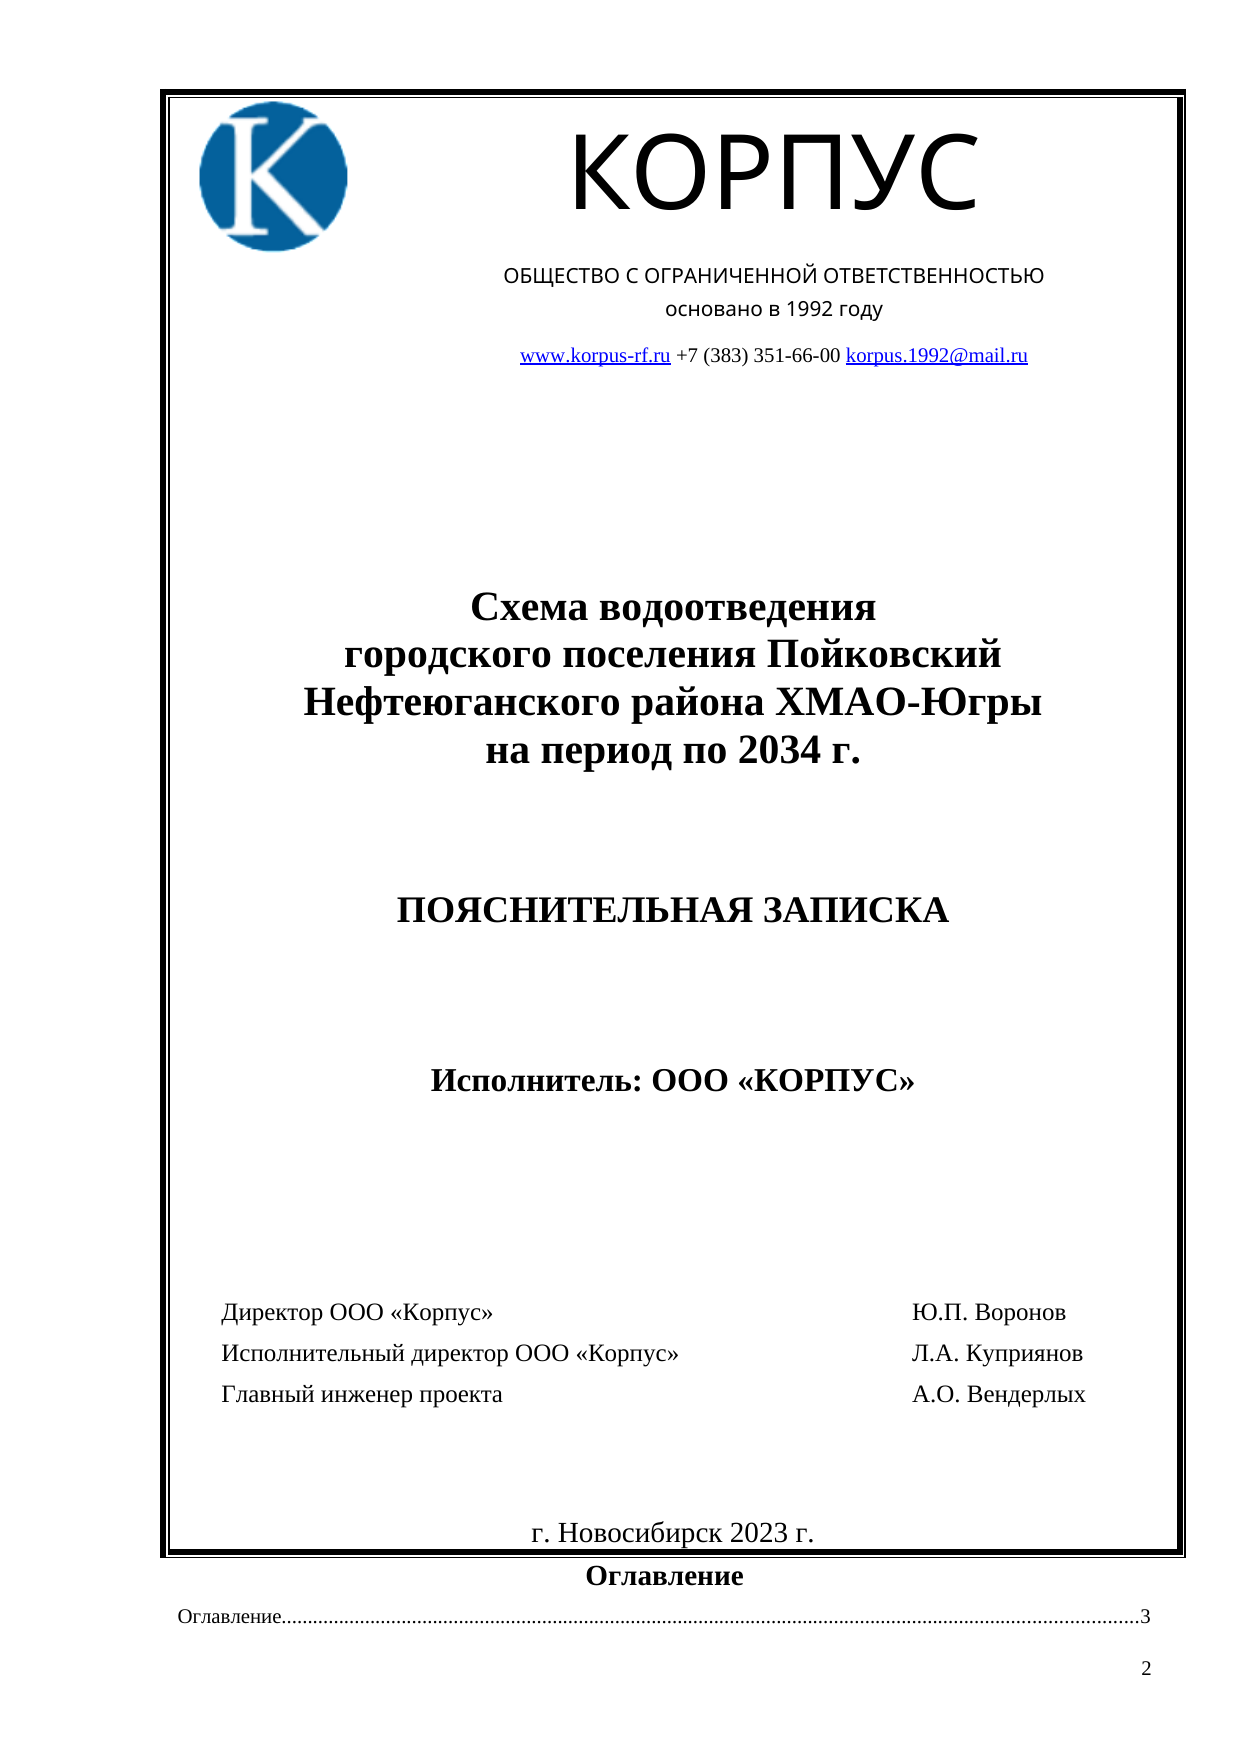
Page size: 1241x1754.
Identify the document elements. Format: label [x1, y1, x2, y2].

table_header [170, 98, 1177, 1549]
picture [192, 98, 357, 259]
